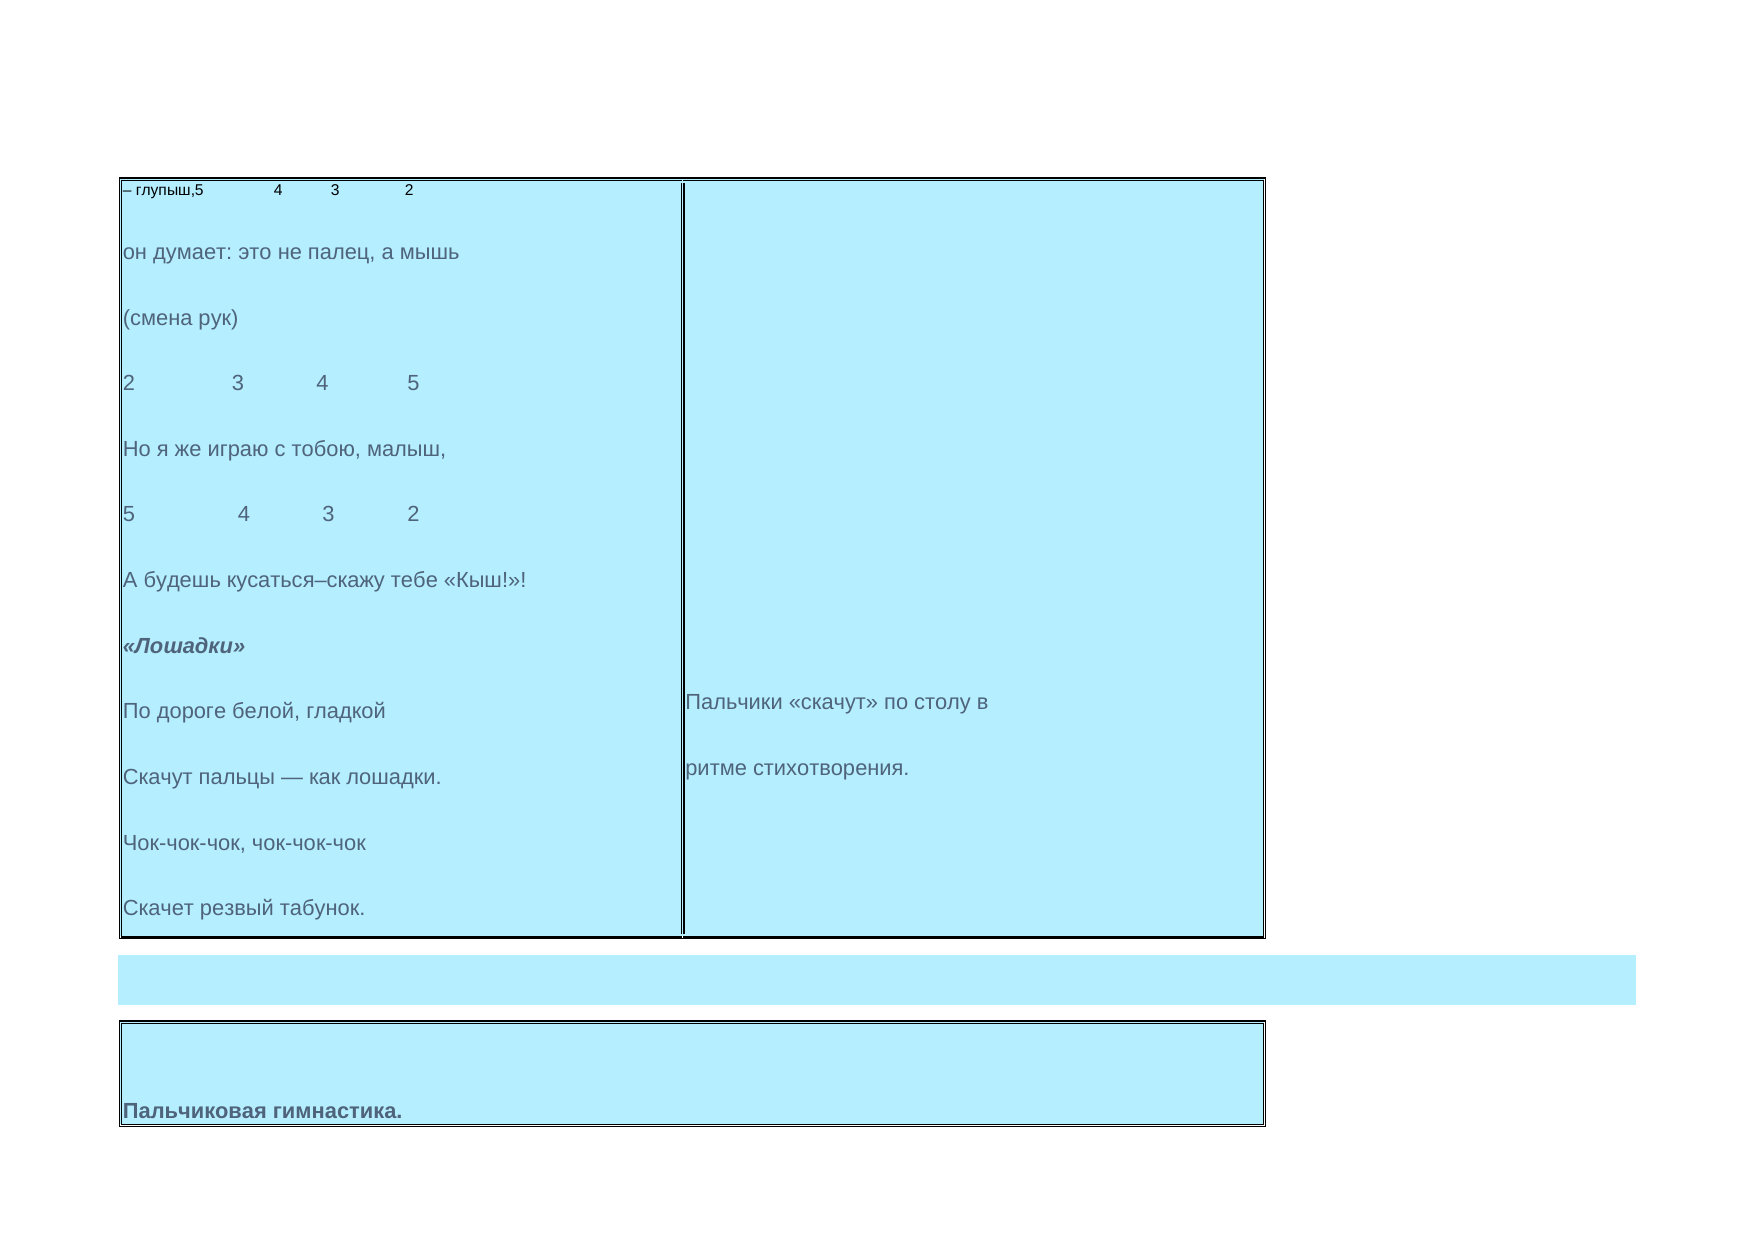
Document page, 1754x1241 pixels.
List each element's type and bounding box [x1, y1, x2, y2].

table_cell [683, 181, 1263, 936]
table_cell [122, 179, 683, 936]
table_header [122, 1024, 1263, 1124]
